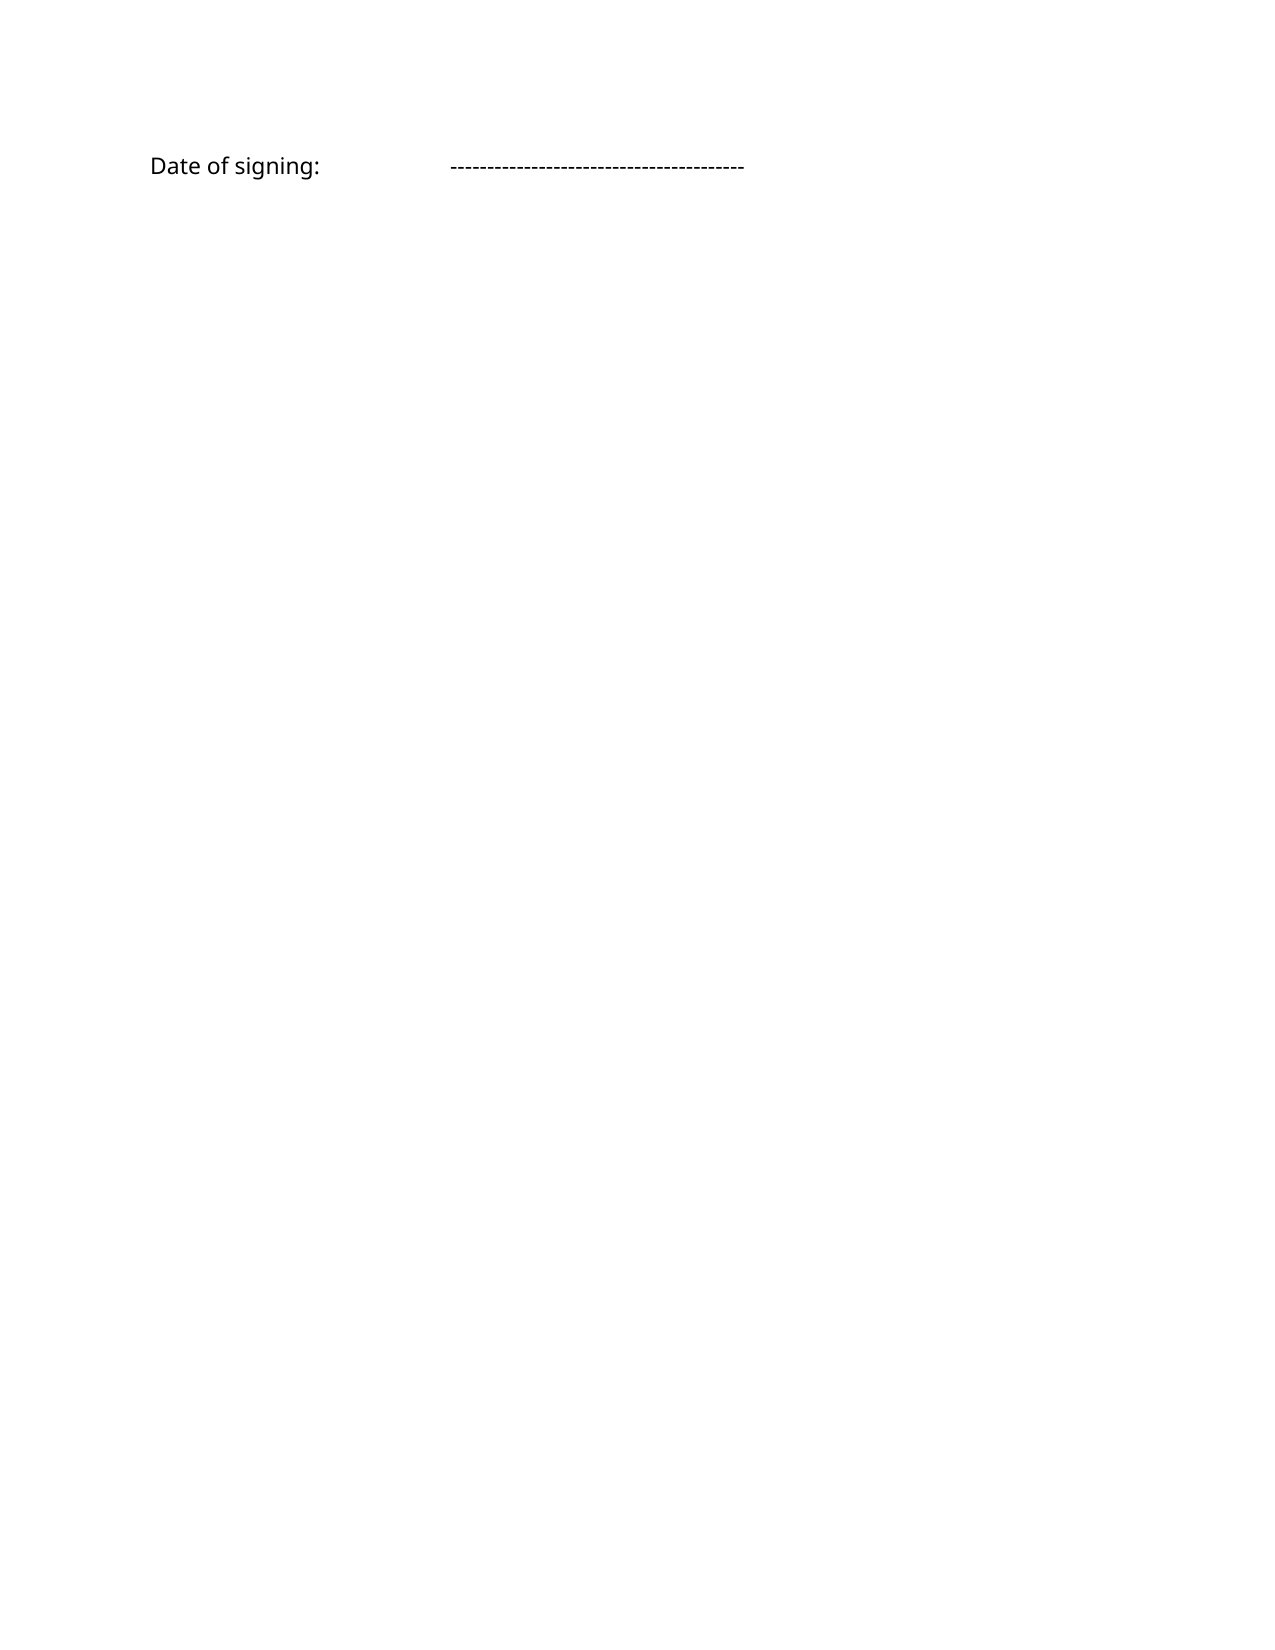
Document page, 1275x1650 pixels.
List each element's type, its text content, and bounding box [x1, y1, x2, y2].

list Date of signing: ---------------------------------------- [150, 150, 1127, 181]
